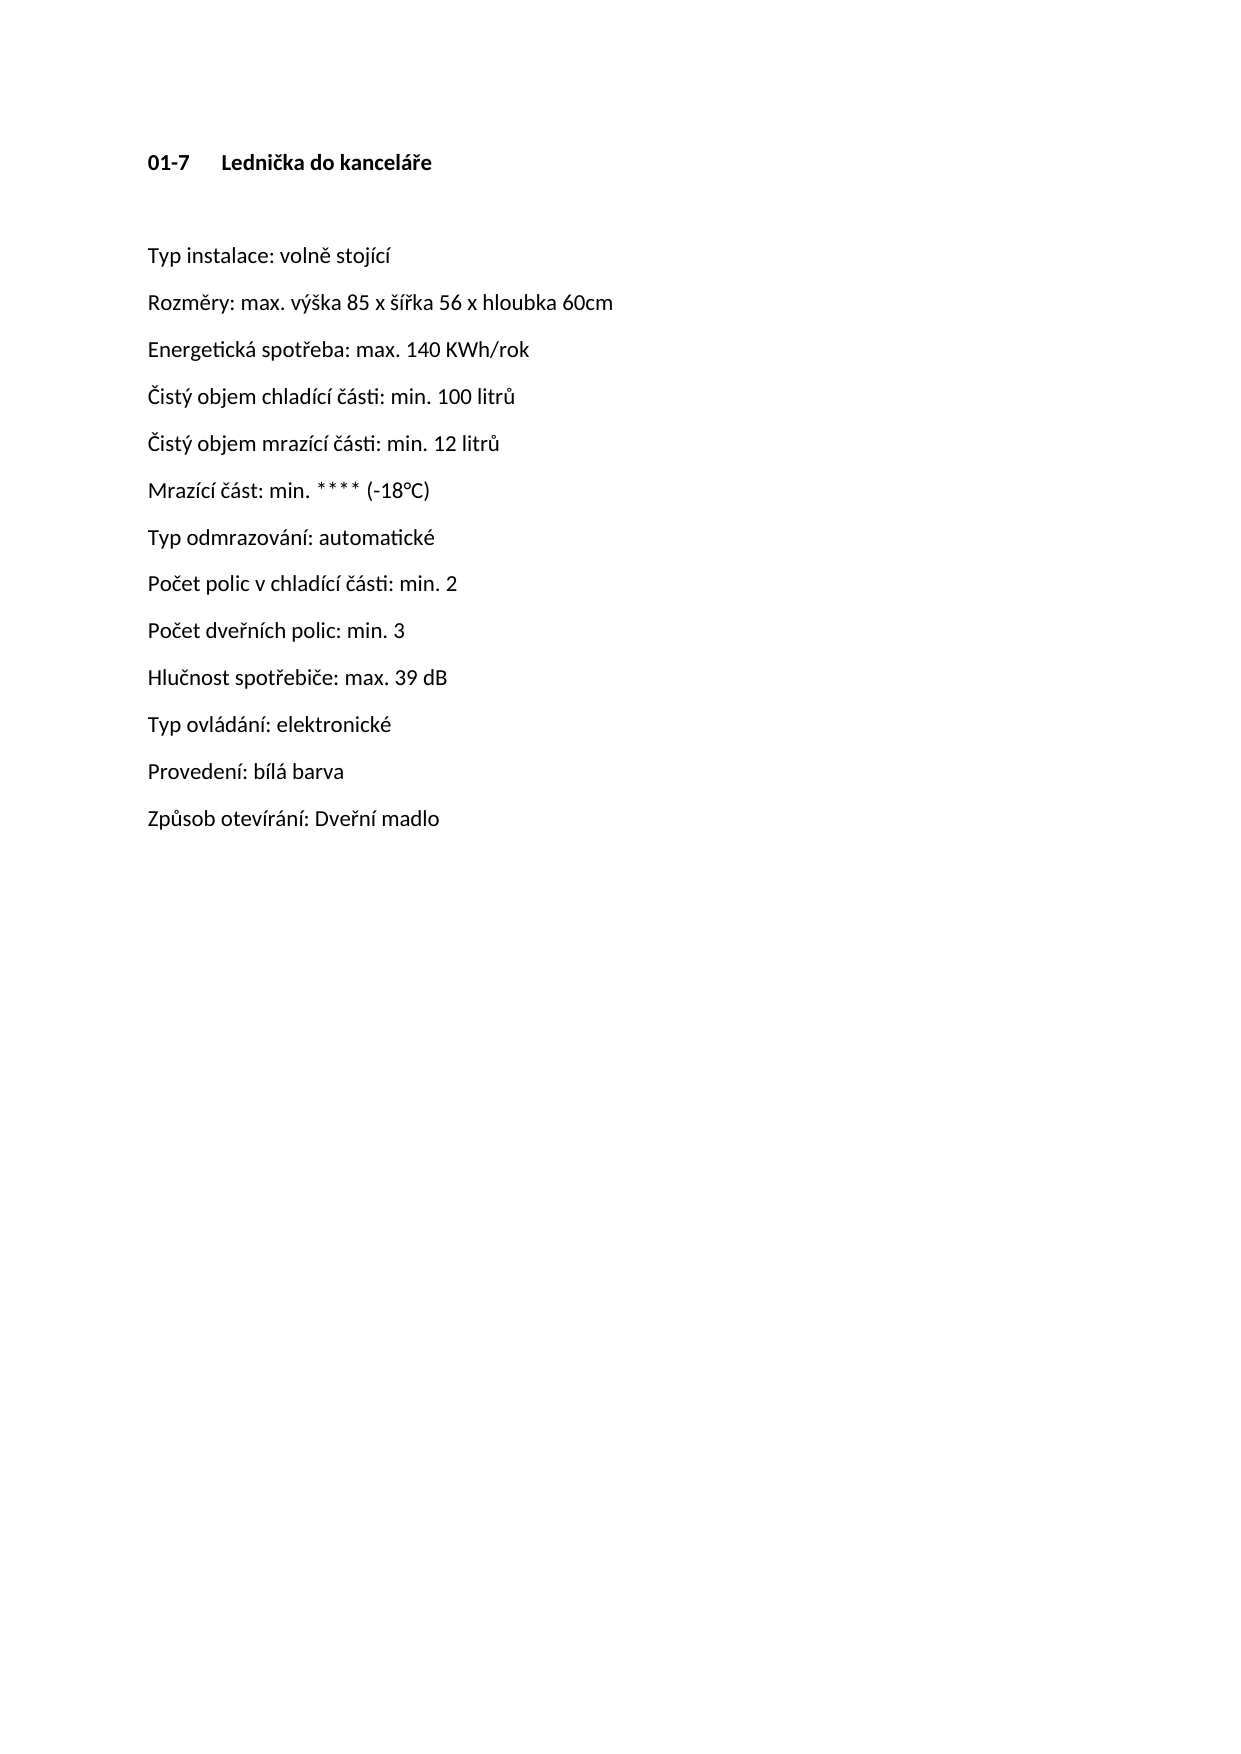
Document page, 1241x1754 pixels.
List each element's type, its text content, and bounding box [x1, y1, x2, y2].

text Rozměry: max. výška 85 x šířka 56 x hloubka 60cm [148, 288, 1093, 316]
text Počet polic v chladící části: min. 2 [148, 569, 1093, 597]
text Energetická spotřeba: max. 140 KWh/rok [148, 335, 1093, 363]
text Typ ovládání: elektronické [148, 710, 1093, 738]
text Hlučnost spotřebiče: max. 39 dB [148, 663, 1093, 691]
list Lednička do kanceláře [148, 148, 1093, 176]
text Čistý objem mrazící části: min. 12 litrů [148, 429, 1093, 457]
text Čistý objem chladící části: min. 100 litrů [148, 382, 1093, 410]
text Typ instalace: volně stojící [148, 241, 1093, 269]
text Provedení: bílá barva [148, 757, 1093, 785]
text Typ odmrazování: automatické [148, 523, 1093, 551]
text Počet dveřních polic: min. 3 [148, 616, 1093, 644]
text Mrazící část: min. **** (-18°C) [148, 476, 1093, 504]
text Způsob otevírání: Dveřní madlo [148, 804, 1093, 832]
